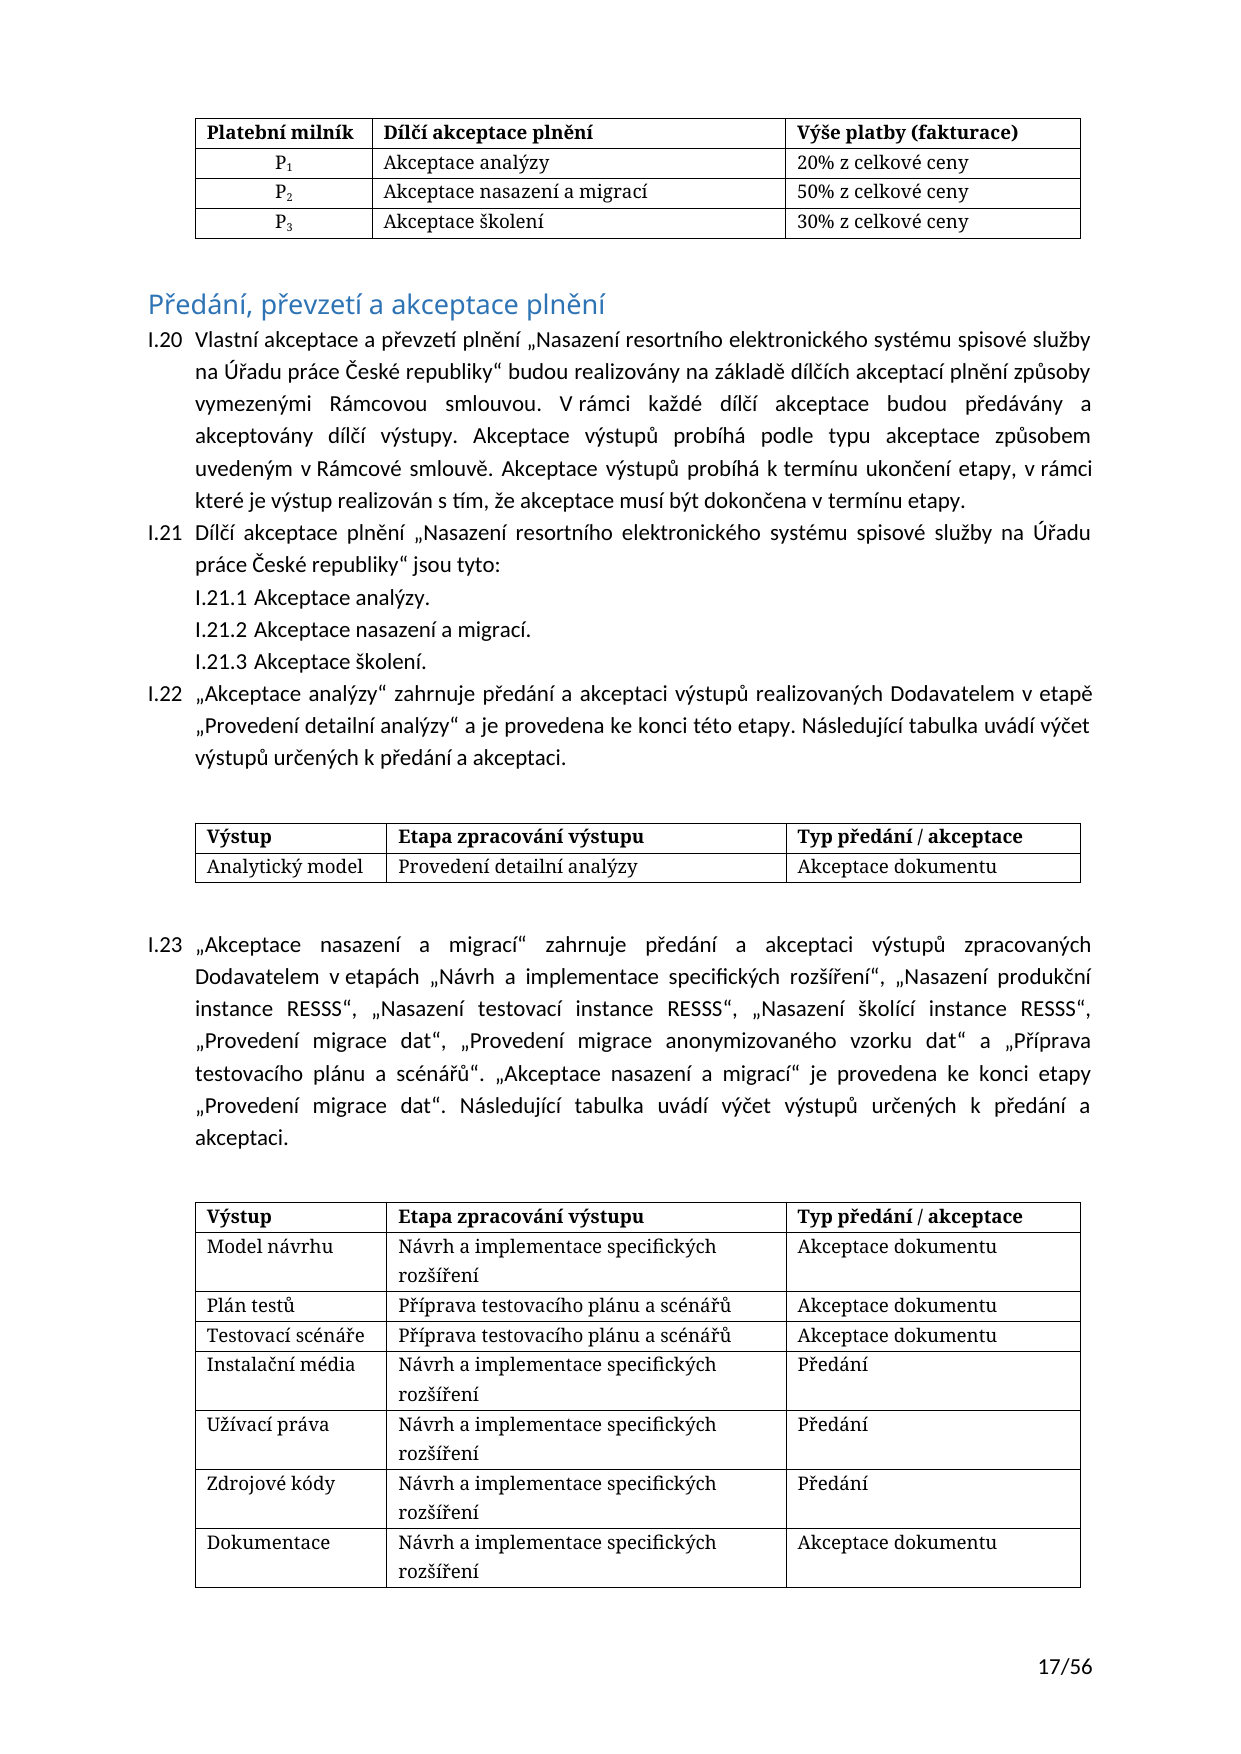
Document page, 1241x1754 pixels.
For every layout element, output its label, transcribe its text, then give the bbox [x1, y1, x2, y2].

table_cell Akceptace dokumentu [787, 1233, 1080, 1291]
table_cell Akceptace dokumentu [787, 1292, 1080, 1321]
table_cell Provedení detailní analýzy [387, 854, 786, 882]
list „Akceptace analýzy“ zahrnuje předání a akceptaci výstupů realizovaných Dodavatelem v etapě „Provedení detailní analýzy“ a je provedena ke konci této etapy. Následující tabulka uvádí výčet výstupů určených k předání a akceptaci. [148, 679, 1093, 772]
table_cell 50% z celkové ceny [786, 179, 1080, 208]
subtitle Předání, převzetí a akceptace plnění [148, 285, 1093, 322]
table_cell Návrh a implementace specifických rozšíření [387, 1470, 786, 1528]
table_cell Příprava testovacího plánu a scénářů [387, 1322, 786, 1351]
list „Akceptace nasazení a migrací“ zahrnuje předání a akceptaci výstupů zpracovaných Dodavatelem v etapách „Návrh a implementace specifických rozšíření“, „Nasazení produkční instance RESSS“, „Nasazení testovací instance RESSS“, „Nasazení školící instance RESSS“, „Provedení migrace dat“, „Provedení migrace anonymizovaného vzorku dat“ a „Příprava testovacího plánu a scénářů“. „Akceptace nasazení a migrací“ je provedena ke konci etapy „Provedení migrace dat“. Následující tabulka uvádí výčet výstupů určených k předání a akceptaci. [148, 930, 1093, 1151]
table_cell Akceptace školení [373, 209, 785, 237]
table_cell Analytický model [196, 854, 386, 882]
table_cell P1 [196, 149, 372, 178]
table_header Výše platby (fakturace) [786, 119, 1080, 148]
table_cell Akceptace dokumentu [787, 1322, 1080, 1351]
table_cell Návrh a implementace specifických rozšíření [387, 1233, 786, 1291]
table_cell Užívací práva [196, 1411, 386, 1469]
table_header Etapa zpracování výstupu [387, 1203, 786, 1232]
table_header Typ předání / akceptace [787, 824, 1080, 852]
table_cell Předání [787, 1470, 1080, 1528]
table_cell Plán testů [196, 1292, 386, 1321]
table_cell P2 [196, 179, 372, 208]
table_cell Návrh a implementace specifických rozšíření [387, 1352, 786, 1410]
table_header Výstup [196, 1203, 386, 1232]
table_header Etapa zpracování výstupu [387, 824, 786, 852]
table_cell Návrh a implementace specifických rozšíření [387, 1529, 786, 1587]
table_cell Instalační média [196, 1352, 386, 1410]
table_cell Model návrhu [196, 1233, 386, 1291]
table_cell Zdrojové kódy [196, 1470, 386, 1528]
table_cell 30% z celkové ceny [786, 209, 1080, 237]
list Dílčí akceptace plnění „Nasazení resortního elektronického systému spisové služby na Úřadu práce České republiky“ jsou tyto: [148, 518, 1093, 578]
table_header Dílčí akceptace plnění [373, 119, 785, 148]
table_cell 20% z celkové ceny [786, 149, 1080, 178]
table_header Výstup [196, 824, 386, 852]
table_cell Akceptace analýzy [373, 149, 785, 178]
table_cell Předání [787, 1352, 1080, 1410]
table_cell Akceptace dokumentu [787, 1529, 1080, 1587]
list Akceptace školení. [195, 647, 1093, 675]
table_cell P3 [196, 209, 372, 237]
table_cell Příprava testovacího plánu a scénářů [387, 1292, 786, 1321]
list Akceptace analýzy. [195, 583, 1093, 611]
table_cell Akceptace dokumentu [787, 854, 1080, 882]
table_cell Předání [787, 1411, 1080, 1469]
table_header Platební milník [196, 119, 372, 148]
list Vlastní akceptace a převzetí plnění „Nasazení resortního elektronického systému spisové služby na Úřadu práce České republiky“ budou realizovány na základě dílčích akceptací plnění způsoby vymezenými Rámcovou smlouvou. V rámci každé dílčí akceptace budou předávány a akceptovány dílčí výstupy. Akceptace výstupů probíhá podle typu akceptace způsobem uvedeným v Rámcové smlouvě. Akceptace výstupů probíhá k termínu ukončení etapy, v rámci které je výstup realizován s tím, že akceptace musí být dokončena v termínu etapy. [148, 325, 1093, 514]
table_cell Akceptace nasazení a migrací [373, 179, 785, 208]
table_header Typ předání / akceptace [787, 1203, 1080, 1232]
list Akceptace nasazení a migrací. [195, 615, 1093, 643]
table_cell Testovací scénáře [196, 1322, 386, 1351]
table_cell Dokumentace [196, 1529, 386, 1587]
table_cell Návrh a implementace specifických rozšíření [387, 1411, 786, 1469]
